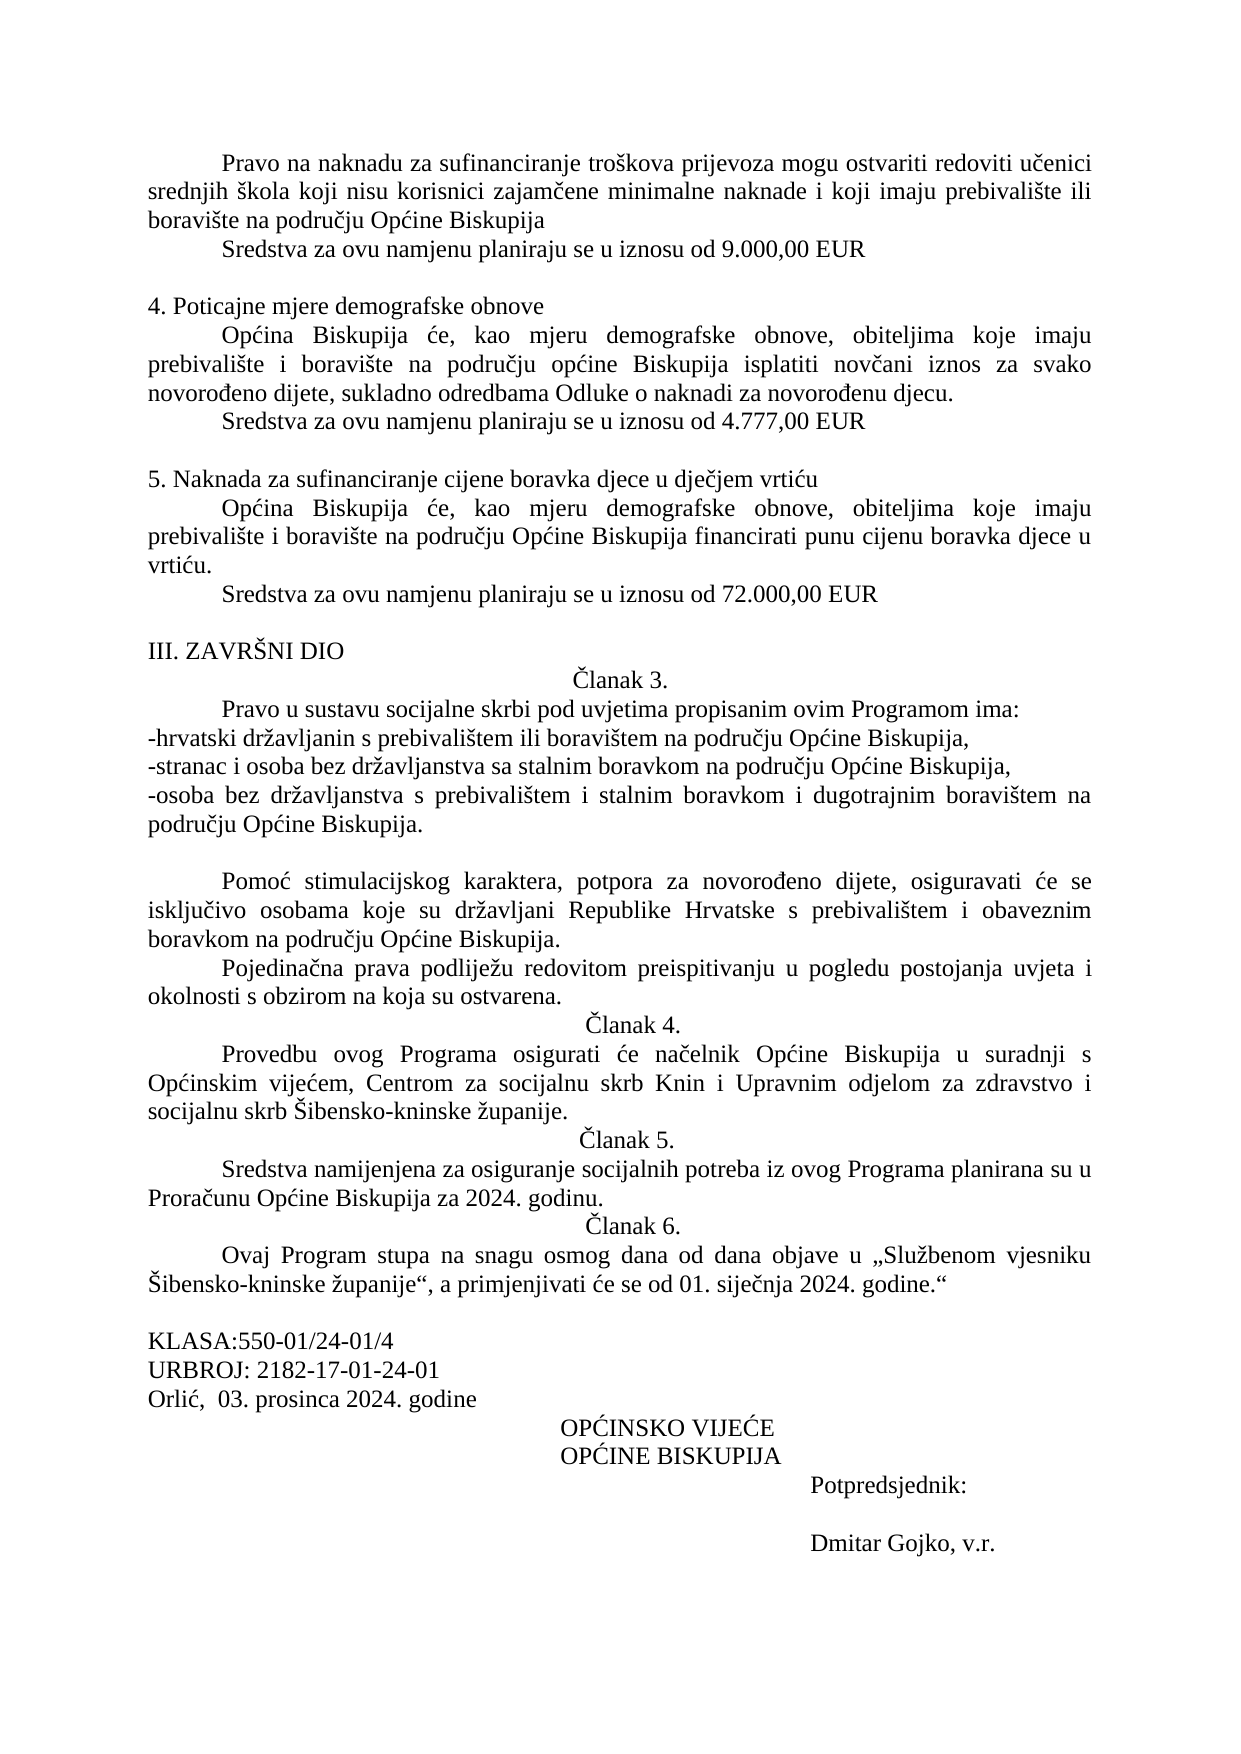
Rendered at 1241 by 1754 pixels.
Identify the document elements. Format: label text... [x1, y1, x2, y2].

text -stranac i osoba bez državljanstva sa stalnim boravkom na području Općine Biskupija, [148, 751, 1093, 780]
text Članak 4. [148, 1010, 1093, 1039]
text Sredstva za ovu namjenu planiraju se u iznosu od 9.000,00 EUR [148, 234, 1093, 263]
text Pojedinačna prava podliježu redovitom preispitivanju u pogledu postojanja uvjeta i okolnosti s obzirom na koja su ostvarena. [148, 953, 1093, 1010]
text OPĆINSKO VIJEĆE [148, 1413, 1093, 1441]
text -hrvatski državljanin s prebivalištem ili boravištem na području Općine Biskupija, [148, 723, 1093, 751]
text URBROJ: 2182-17-01-24-01 [148, 1355, 1093, 1384]
text Općina Biskupija će, kao mjeru demografske obnove, obiteljima koje imaju prebivalište i boravište na području općine Biskupija isplatiti novčani iznos za svako novorođeno dijete, sukladno odredbama Odluke o naknadi za novorođenu djecu. [148, 320, 1093, 406]
text Dmitar Gojko, v.r. [148, 1528, 1093, 1556]
text Orlić, 03. prosinca 2024. godine [148, 1384, 1093, 1413]
text Članak 6. [148, 1211, 1093, 1240]
text Članak 3. [148, 665, 1093, 694]
text 5. Naknada za sufinanciranje cijene boravka djece u dječjem vrtiću [148, 464, 1093, 493]
text Sredstva za ovu namjenu planiraju se u iznosu od 4.777,00 EUR [148, 406, 1093, 435]
text Sredstva za ovu namjenu planiraju se u iznosu od 72.000,00 EUR [148, 579, 1093, 608]
text Provedbu ovog Programa osigurati će načelnik Općine Biskupija u suradnji s Općinskim vijećem, Centrom za socijalnu skrb Knin i Upravnim odjelom za zdravstvo i socijalnu skrb Šibensko-kninske županije. [148, 1039, 1093, 1125]
text Pravo na naknadu za sufinanciranje troškova prijevoza mogu ostvariti redoviti učenici srednjih škola koji nisu korisnici zajamčene minimalne naknade i koji imaju prebivalište ili boravište na području Općine Biskupija [148, 148, 1093, 234]
text Pomoć stimulacijskog karaktera, potpora za novorođeno dijete, osiguravati će se isključivo osobama koje su državljani Republike Hrvatske s prebivalištem i obaveznim boravkom na području Općine Biskupija. [148, 866, 1093, 953]
text Ovaj Program stupa na snagu osmog dana od dana objave u „Službenom vjesniku Šibensko-kninske županije“, a primjenjivati će se od 01. siječnja 2024. godine.“ [148, 1240, 1093, 1298]
text III. ZAVRŠNI DIO [148, 636, 1093, 665]
text Općina Biskupija će, kao mjeru demografske obnove, obiteljima koje imaju prebivalište i boravište na području Općine Biskupija financirati punu cijenu boravka djece u vrtiću. [148, 493, 1093, 579]
text -osoba bez državljanstva s prebivalištem i stalnim boravkom i dugotrajnim boravištem na području Općine Biskupija. [148, 780, 1093, 838]
text Sredstva namijenjena za osiguranje socijalnih potreba iz ovog Programa planirana su u Proračunu Općine Biskupija za 2024. godinu. [148, 1154, 1093, 1211]
text Članak 5. [148, 1125, 1093, 1154]
text 4. Poticajne mjere demografske obnove [148, 291, 1093, 320]
text Potpredsjednik: [148, 1470, 1093, 1499]
text OPĆINE BISKUPIJA [148, 1441, 1093, 1470]
text Pravo u sustavu socijalne skrbi pod uvjetima propisanim ovim Programom ima: [148, 694, 1093, 723]
text KLASA:550-01/24-01/4 [148, 1326, 1093, 1355]
